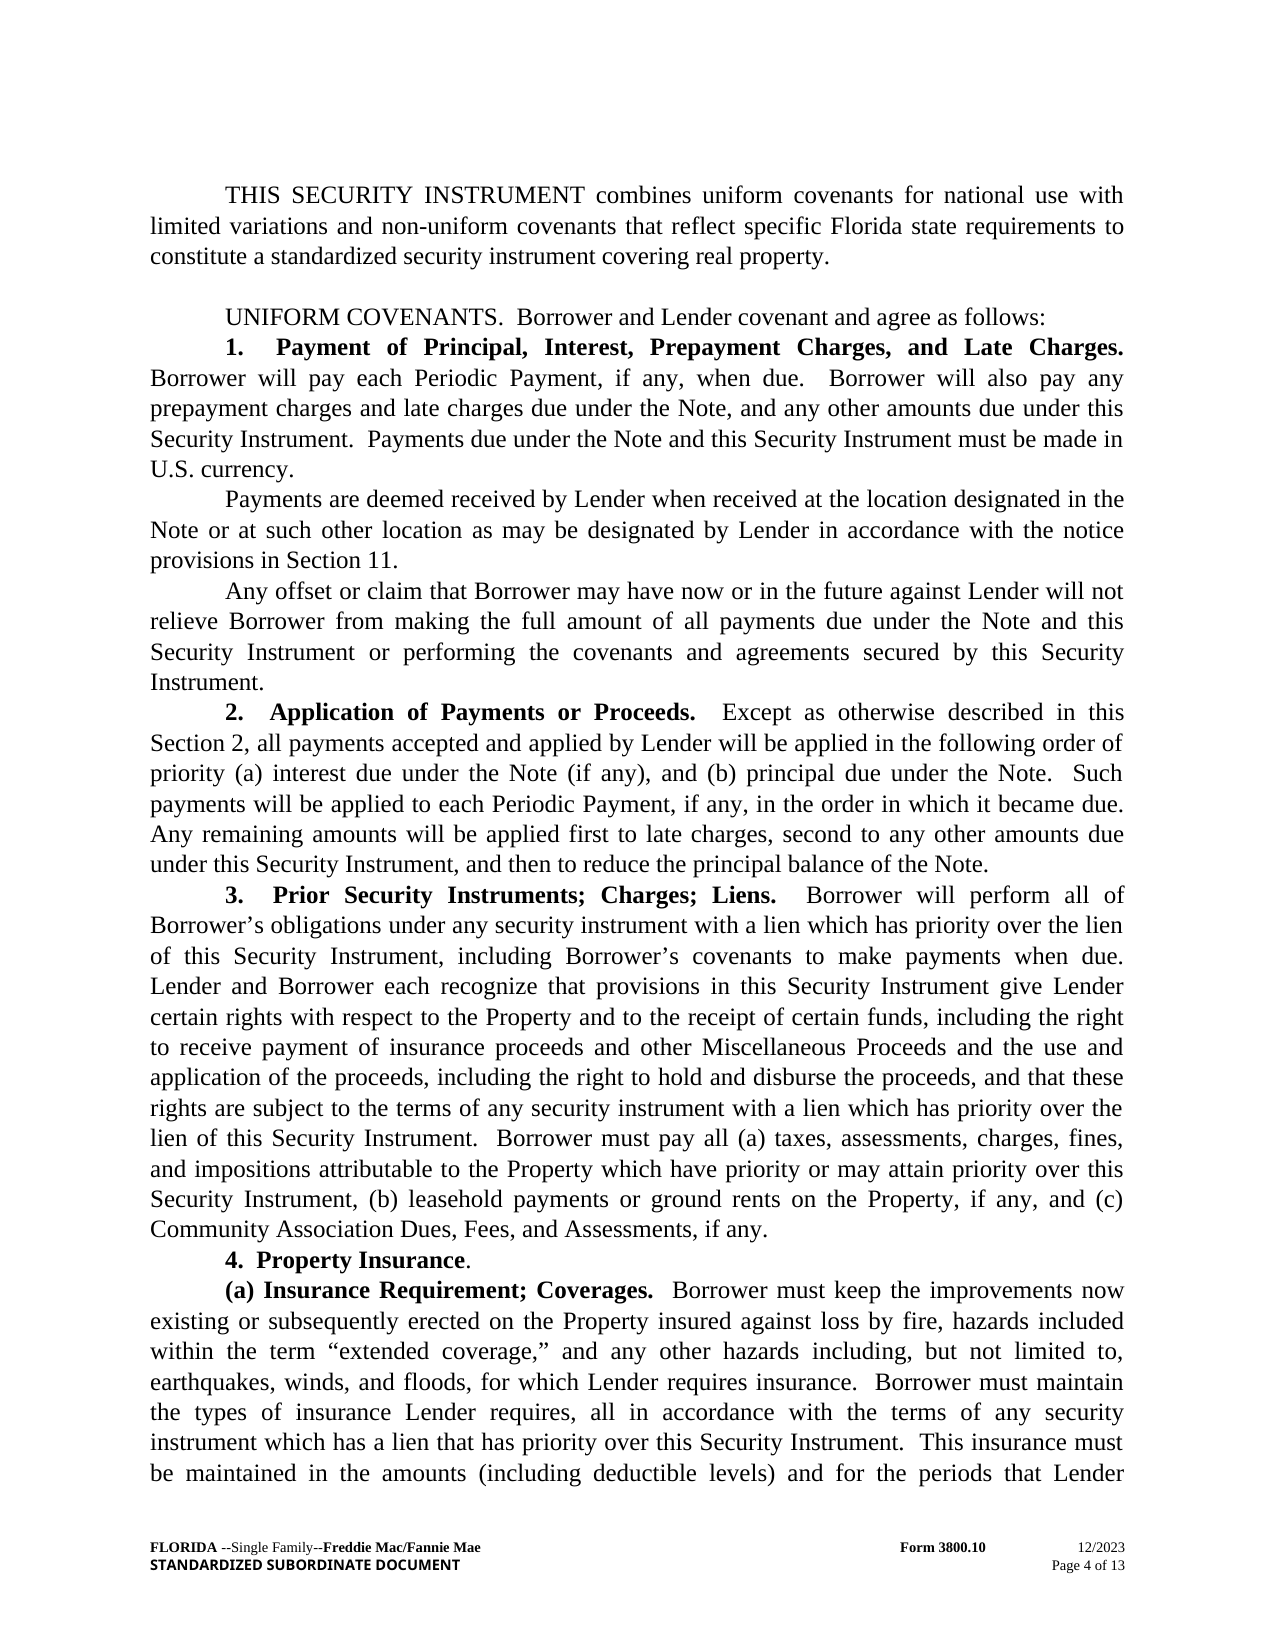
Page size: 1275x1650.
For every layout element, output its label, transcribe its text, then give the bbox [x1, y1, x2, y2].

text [150, 1275, 1125, 1487]
text 2. Application of Payments or Proceeds. Except as otherwise described in this Section 2, all payments accepted and applied by Lender will be applied in the following order of priority (a) interest due under the Note (if any), and (b) principal due under the Note. Such payments will be applied to each Periodic Payment, if any, in the order in which it became due. Any remaining amounts will be applied first to late charges, second to any other amounts due under this Security Instrument, and then to reduce the principal balance of the Note. [150, 697, 1125, 878]
text Any offset or claim that Borrower may have now or in the future against Lender will not relieve Borrower from making the full amount of all payments due under the Note and this Security Instrument or performing the covenants and agreements secured by this Security Instrument. [150, 576, 1125, 696]
text 3. Prior Security Instruments; Charges; Liens. Borrower will perform all of Borrower’s obligations under any security instrument with a lien which has priority over the lien of this Security Instrument, including Borrower’s covenants to make payments when due. Lender and Borrower each recognize that provisions in this Security Instrument give Lender certain rights with respect to the Property and to the receipt of certain funds, including the right to receive payment of insurance proceeds and other Miscellaneous Proceeds and the use and application of the proceeds, including the right to hold and disburse the proceeds, and that these rights are subject to the terms of any security instrument with a lien which has priority over the lien of this Security Instrument. Borrower must pay all (a) taxes, assessments, charges, fines, and impositions attributable to the Property which have priority or may attain priority over this Security Instrument, (b) leasehold payments or ground rents on the Property, if any, and (c) Community Association Dues, Fees, and Assessments, if any. [150, 880, 1125, 1243]
text 1. Payment of Principal, Interest, Prepayment Charges, and Late Charges. Borrower will pay each Periodic Payment, if any, when due. Borrower will also pay any prepayment charges and late charges due under the Note, and any other amounts due under this Security Instrument. Payments due under the Note and this Security Instrument must be made in U.S. currency. [150, 332, 1125, 483]
text Payments are deemed received by Lender when received at the location designated in the Note or at such other location as may be designated by Lender in accordance with the notice provisions in Section 11. [150, 484, 1125, 574]
text THIS SECURITY INSTRUMENT combines uniform covenants for national use with limited variations and non-uniform covenants that reflect specific Florida state requirements to constitute a standardized security instrument covering real property. [150, 180, 1125, 270]
text UNIFORM COVENANTS. Borrower and Lender covenant and agree as follows: [150, 302, 1125, 331]
text 4. Property Insurance. [150, 1245, 1125, 1274]
